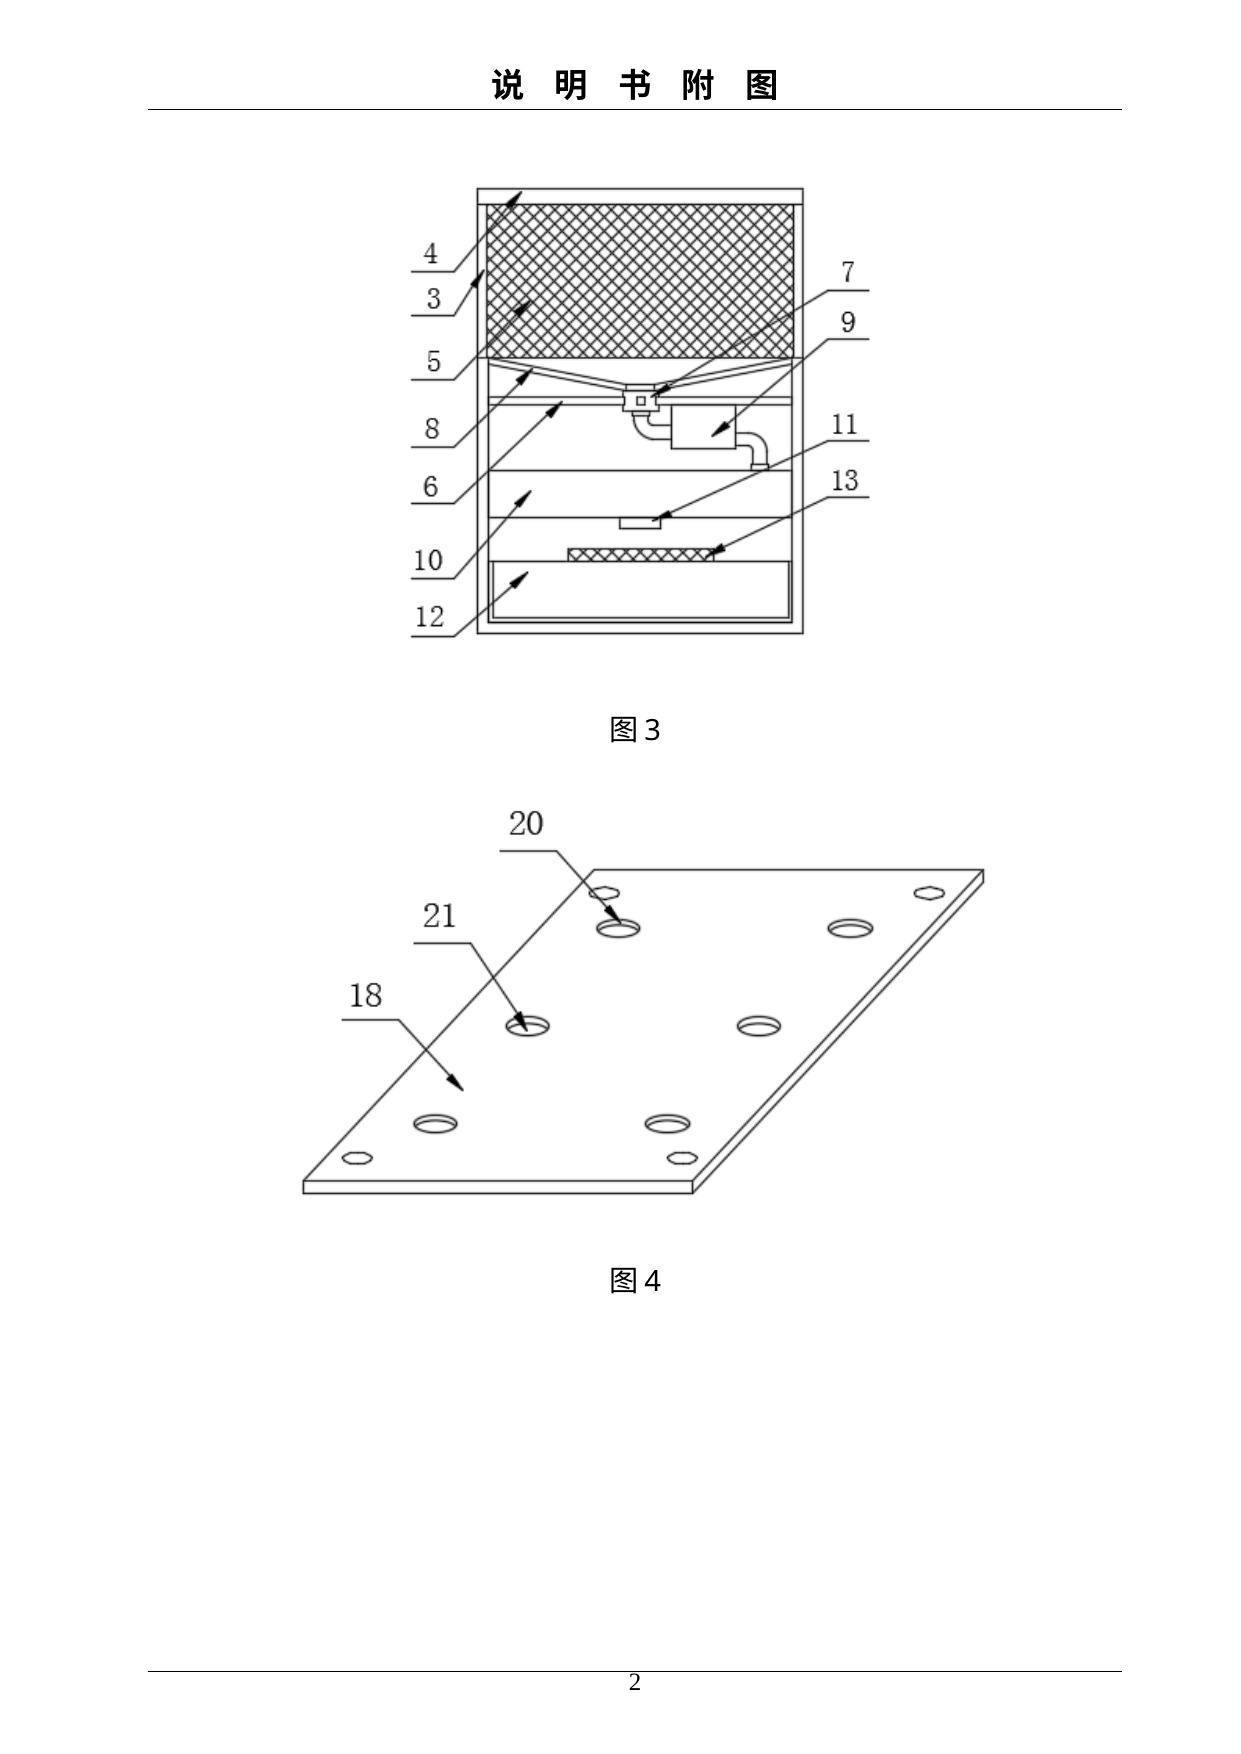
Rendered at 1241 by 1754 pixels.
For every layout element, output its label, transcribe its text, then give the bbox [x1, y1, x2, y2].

picture [281, 788, 989, 1207]
picture [380, 157, 890, 658]
text 图3 [148, 688, 1122, 767]
text 图4 [148, 1239, 1122, 1319]
